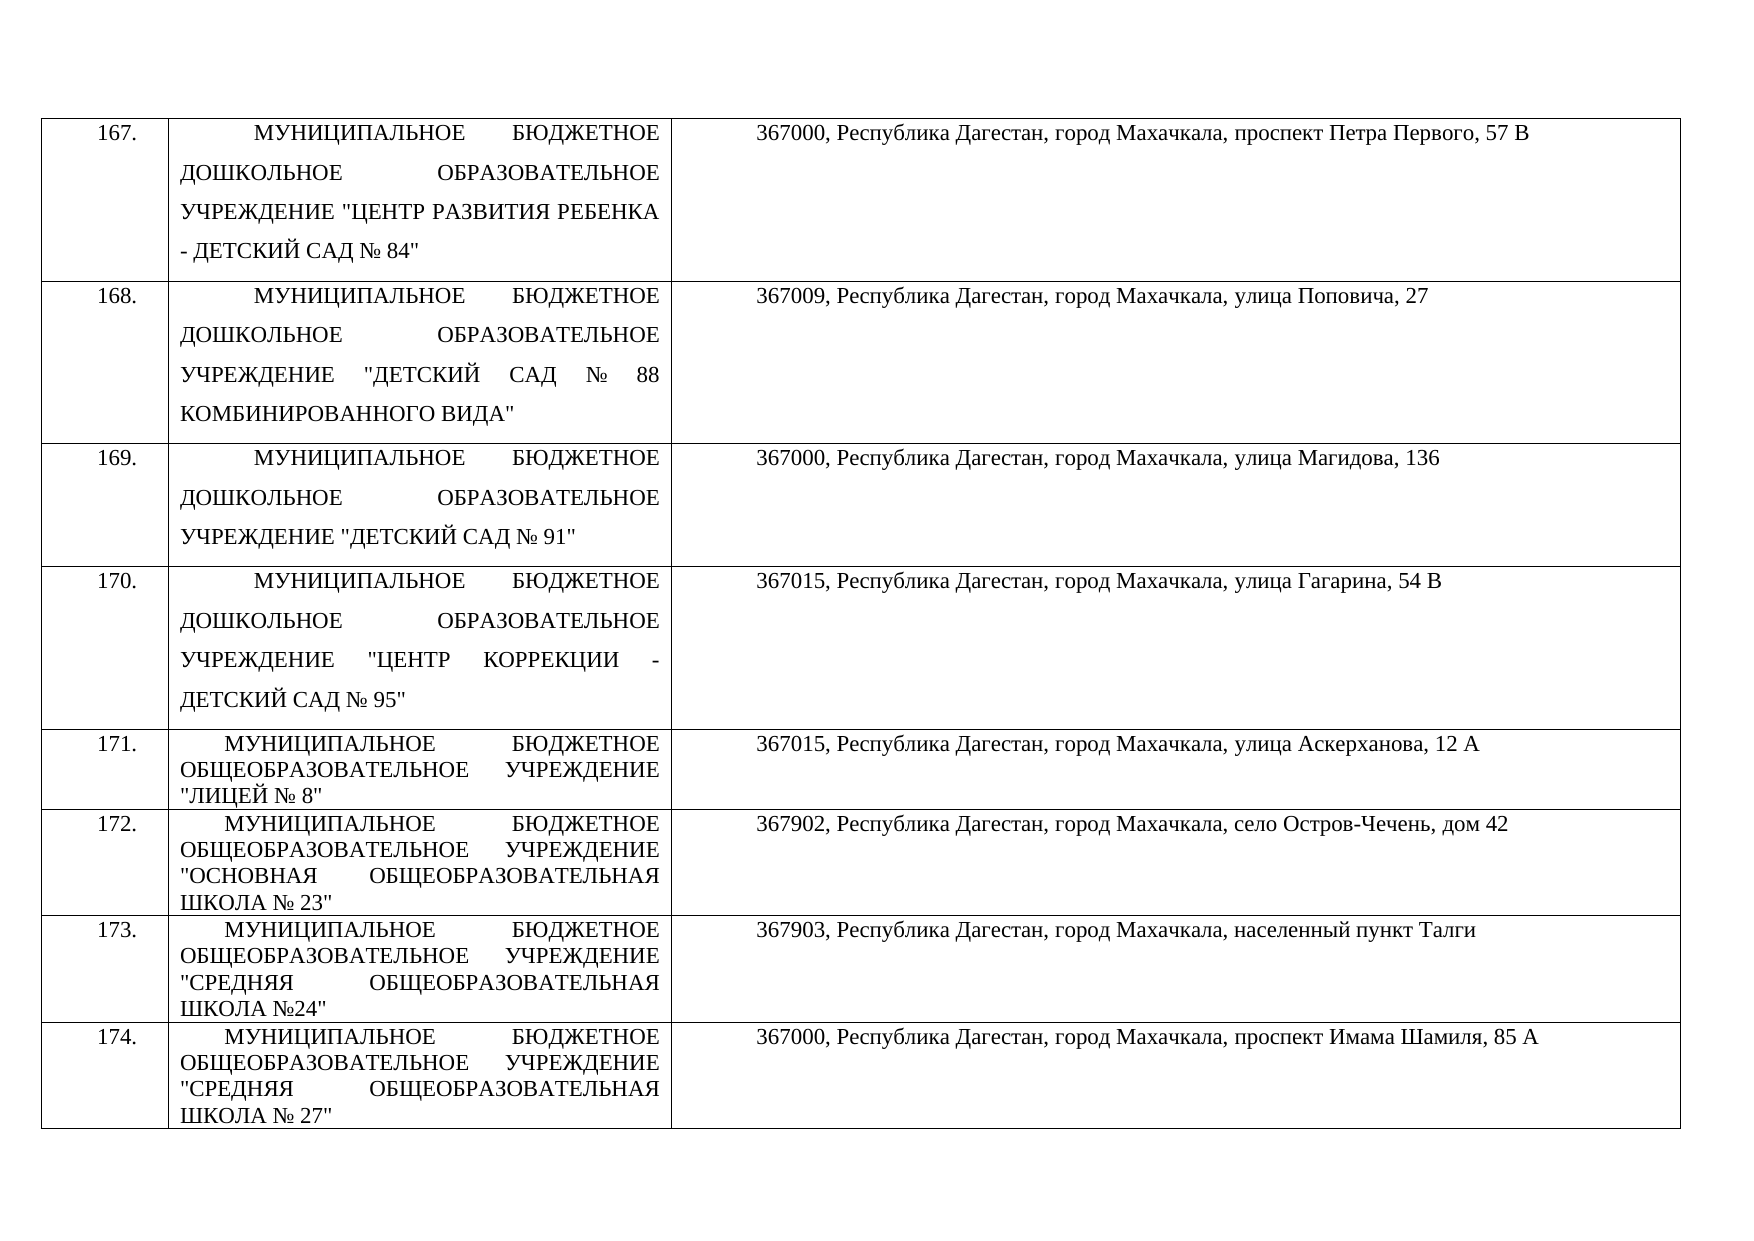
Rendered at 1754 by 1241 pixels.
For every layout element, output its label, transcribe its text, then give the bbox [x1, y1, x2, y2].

table_cell [42, 730, 168, 809]
table_cell 367000, Республика Дагестан, город Махачкала, проспект Имама Шамиля, 85 А [672, 1023, 1680, 1128]
table_cell МУНИЦИПАЛЬНОЕ БЮДЖЕТНОЕ ДОШКОЛЬНОЕ ОБРАЗОВАТЕЛЬНОЕ УЧРЕЖДЕНИЕ "ЦЕНТР КОРРЕКЦИИ - ДЕТСКИЙ САД № 95" [169, 567, 671, 729]
table_cell МУНИЦИПАЛЬНОЕ БЮДЖЕТНОЕ ДОШКОЛЬНОЕ ОБРАЗОВАТЕЛЬНОЕ УЧРЕЖДЕНИЕ "ДЕТСКИЙ САД № 88 КОМБИНИРОВАННОГО ВИДА" [169, 282, 671, 443]
table_cell МУНИЦИПАЛЬНОЕ БЮДЖЕТНОЕ ОБЩЕОБРАЗОВАТЕЛЬНОЕ УЧРЕЖДЕНИЕ "ОСНОВНАЯ ОБЩЕОБРАЗОВАТЕЛЬНАЯ ШКОЛА № 23" [169, 810, 671, 915]
table_cell МУНИЦИПАЛЬНОЕ БЮДЖЕТНОЕ ДОШКОЛЬНОЕ ОБРАЗОВАТЕЛЬНОЕ УЧРЕЖДЕНИЕ "ДЕТСКИЙ САД № 91" [169, 444, 671, 566]
table_cell 367902, Республика Дагестан, город Махачкала, село Остров-Чечень, дом 42 [672, 810, 1680, 915]
table_cell 367000, Республика Дагестан, город Махачкала, улица Магидова, 136 [672, 444, 1680, 566]
table_cell 367903, Республика Дагестан, город Махачкала, населенный пункт Талги [672, 916, 1680, 1022]
table_cell [42, 810, 168, 915]
table_cell 367015, Республика Дагестан, город Махачкала, улица Гагарина, 54 В [672, 567, 1680, 729]
table_cell 367000, Республика Дагестан, город Махачкала, проспект Петра Первого, 57 В [672, 119, 1680, 281]
table_cell МУНИЦИПАЛЬНОЕ БЮДЖЕТНОЕ ОБЩЕОБРАЗОВАТЕЛЬНОЕ УЧРЕЖДЕНИЕ "ЛИЦЕЙ № 8" [169, 730, 671, 809]
table_cell МУНИЦИПАЛЬНОЕ БЮДЖЕТНОЕ ОБЩЕОБРАЗОВАТЕЛЬНОЕ УЧРЕЖДЕНИЕ "СРЕДНЯЯ ОБЩЕОБРАЗОВАТЕЛЬНАЯ ШКОЛА № 27" [169, 1023, 224, 1128]
table_cell [42, 567, 168, 729]
table_cell МУНИЦИПАЛЬНОЕ БЮДЖЕТНОЕ ОБЩЕОБРАЗОВАТЕЛЬНОЕ УЧРЕЖДЕНИЕ "СРЕДНЯЯ ОБЩЕОБРАЗОВАТЕЛЬНАЯ ШКОЛА №24" [169, 916, 224, 1022]
table_cell 367009, Республика Дагестан, город Махачкала, улица Поповича, 27 [672, 282, 1680, 443]
table_cell МУНИЦИПАЛЬНОЕ БЮДЖЕТНОЕ ОБЩЕОБРАЗОВАТЕЛЬНОЕ УЧРЕЖДЕНИЕ "СРЕДНЯЯ ОБЩЕОБРАЗОВАТЕЛЬНАЯ ШКОЛА №24" [327, 916, 671, 1022]
table_cell [42, 119, 168, 281]
table_cell МУНИЦИПАЛЬНОЕ БЮДЖЕТНОЕ ОБЩЕОБРАЗОВАТЕЛЬНОЕ УЧРЕЖДЕНИЕ "СРЕДНЯЯ ОБЩЕОБРАЗОВАТЕЛЬНАЯ ШКОЛА № 27" [332, 1023, 671, 1128]
table_cell [42, 916, 168, 1022]
table_cell [42, 444, 168, 566]
table_cell 367015, Республика Дагестан, город Махачкала, улица Аскерханова, 12 А [672, 730, 1680, 809]
table_cell МУНИЦИПАЛЬНОЕ БЮДЖЕТНОЕ ДОШКОЛЬНОЕ ОБРАЗОВАТЕЛЬНОЕ УЧРЕЖДЕНИЕ "ЦЕНТР РАЗВИТИЯ РЕБЕНКА - ДЕТСКИЙ САД № 84" [169, 119, 671, 281]
table_cell [42, 282, 168, 443]
table_cell [42, 1023, 168, 1128]
